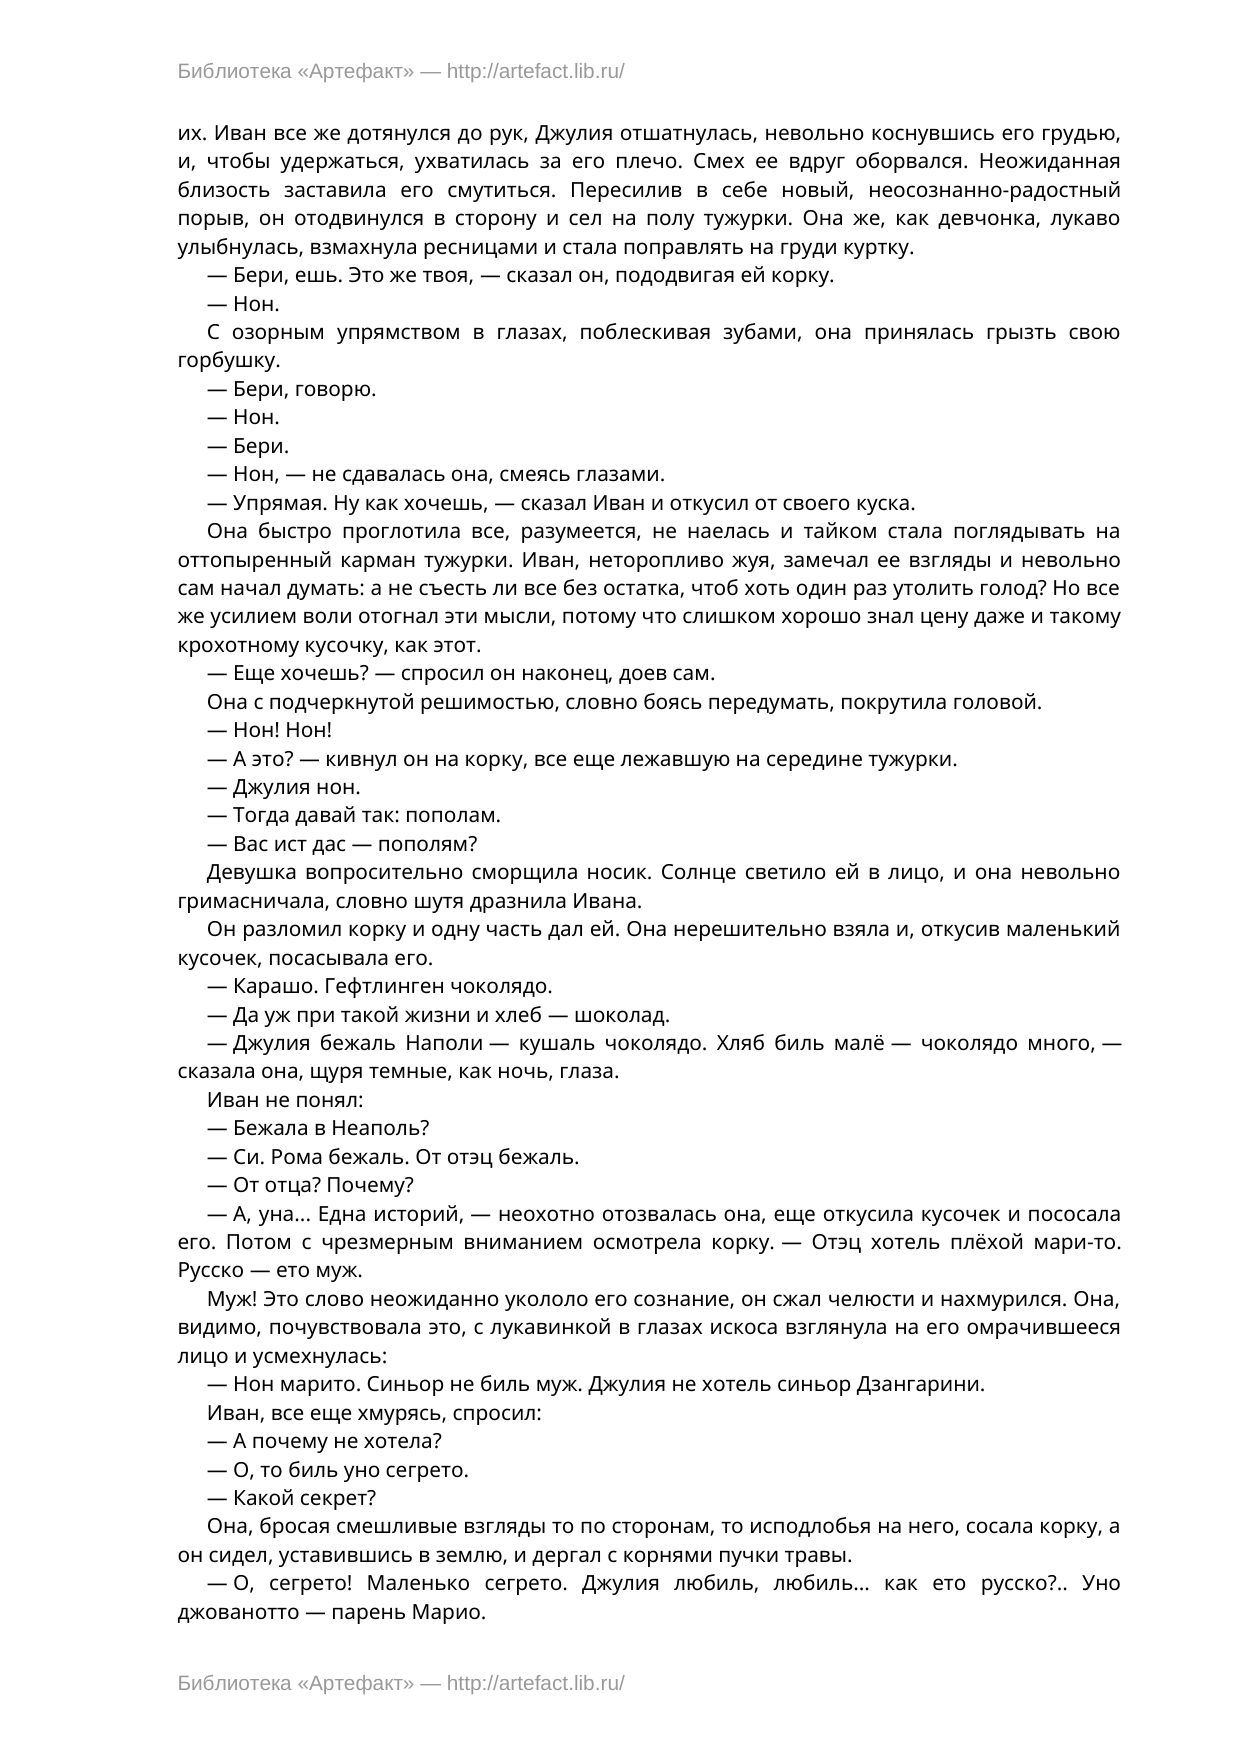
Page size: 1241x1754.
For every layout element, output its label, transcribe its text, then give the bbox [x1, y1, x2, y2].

text Она с подчеркнутой решимостью, словно боясь передумать, покрутила головой. [177, 687, 1122, 715]
text Девушка вопросительно сморщила носик. Солнце светило ей в лицо, и она невольно гримасничала, словно шутя дразнила Ивана. [177, 857, 1122, 914]
text — О, то биль уно сегрето. [177, 1455, 1122, 1483]
text Иван, все еще хмурясь, спросил: [177, 1398, 1122, 1426]
text — Какой секрет? [177, 1483, 1122, 1512]
text — Нон, — не сдавалась она, смеясь глазами. [177, 459, 1122, 488]
text — Нон. [177, 402, 1122, 431]
text — Джулия нон. [177, 772, 1122, 801]
text — Джулия бежаль Наполи — кушаль чоколядо. Хляб биль малё — чоколядо много, — сказала она, щуря темные, как ночь, глаза. [177, 1028, 1122, 1085]
text — Нон. [177, 289, 1122, 317]
text — Бери, говорю. [177, 374, 1122, 402]
text — А, уна... Една историй, — неохотно отозвалась она, еще откусила кусочек и пососала его. Потом с чрезмерным вниманием осмотрела корку. — Отэц хотель плёхой мари-то. Русско — ето муж. [177, 1199, 1122, 1284]
text — Вас ист дас — пополям? [177, 829, 1122, 857]
text Иван не понял: [177, 1085, 1122, 1113]
text — Тогда давай так: пополам. [177, 801, 1122, 829]
text С озорным упрямством в глазах, поблескивая зубами, она принялась грызть свою горбушку. [177, 317, 1122, 374]
text — Да уж при такой жизни и хлеб — шоколад. [177, 1000, 1122, 1028]
text — Карашо. Гефтлинген чоколядо. [177, 971, 1122, 1000]
text — А это? — кивнул он на корку, все еще лежавшую на середине тужурки. [177, 744, 1122, 772]
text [177, 118, 1122, 260]
text — Нон марито. Синьор не биль муж. Джулия не хотель синьор Дзангарини. [177, 1369, 1122, 1398]
text — Еще хочешь? — спросил он наконец, доев сам. [177, 658, 1122, 687]
text — От отца? Почему? [177, 1170, 1122, 1199]
text — О, сегрето! Маленько сегрето. Джулия любиль, любиль... как ето русско?.. Уно джованотто — парень Марио. [177, 1568, 1122, 1625]
text — Упрямая. Ну как хочешь, — сказал Иван и откусил от своего куска. [177, 488, 1122, 516]
text Она быстро проглотила все, разумеется, не наелась и тайком стала поглядывать на оттопыренный карман тужурки. Иван, неторопливо жуя, замечал ее взгляды и невольно сам начал думать: а не съесть ли все без остатка, чтоб хоть один раз утолить голод? Но все же усилием воли отогнал эти мысли, потому что слишком хорошо знал цену даже и такому крохотному кусочку, как этот. [177, 516, 1122, 658]
text — А почему не хотела? [177, 1426, 1122, 1455]
text — Си. Рома бежаль. От отэц бежаль. [177, 1142, 1122, 1170]
text Он разломил корку и одну часть дал ей. Она нерешительно взяла и, откусив маленький кусочек, посасывала его. [177, 914, 1122, 971]
text Муж! Это слово неожиданно укололо его сознание, он сжал челюсти и нахмурился. Она, видимо, почувствовала это, с лукавинкой в глазах искоса взглянула на его омрачившееся лицо и усмехнулась: [177, 1284, 1122, 1369]
text — Бери. [177, 431, 1122, 459]
text Она, бросая смешливые взгляды то по сторонам, то исподлобья на него, сосала корку, а он сидел, уставившись в землю, и дергал с корнями пучки травы. [177, 1512, 1122, 1568]
text — Нон! Нон! [177, 715, 1122, 744]
text — Бери, ешь. Это же твоя, — сказал он, пододвигая ей корку. [177, 260, 1122, 289]
text — Бежала в Неаполь? [177, 1113, 1122, 1142]
